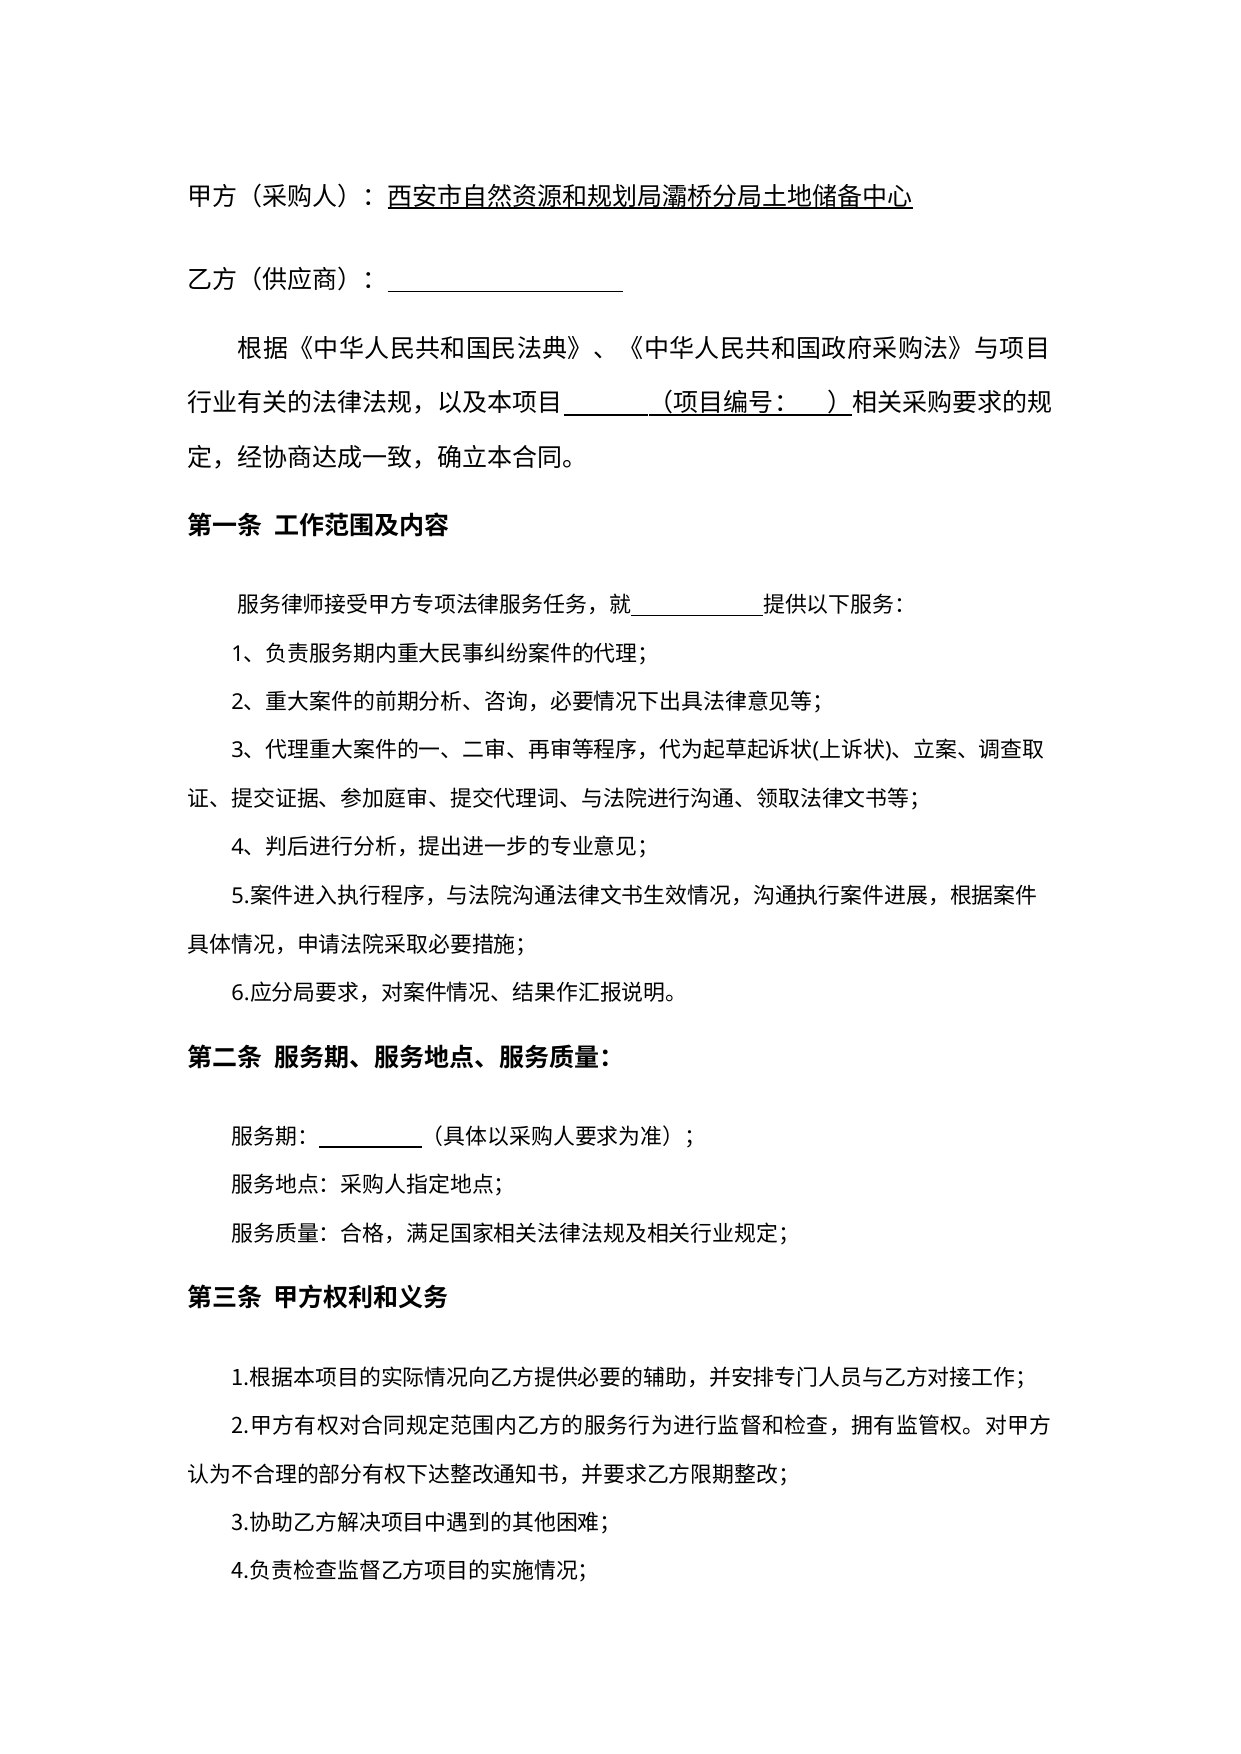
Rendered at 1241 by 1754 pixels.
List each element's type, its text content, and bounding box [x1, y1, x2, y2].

text 第二条 服务期、服务地点、服务质量： [187, 1023, 1053, 1088]
text 3.协助乙方解决项目中遇到的其他困难； [187, 1504, 1053, 1537]
text 2、重大案件的前期分析、咨询，必要情况下出具法律意见等； [812, 684, 1053, 716]
text 服务期： （具体以采购人要求为准）； [187, 1118, 1053, 1151]
text 1.根据本项目的实际情况向乙方提供必要的辅助，并安排专门人员与乙方对接工作； [187, 1359, 1053, 1392]
text 服务质量：合格，满足国家相关法律法规及相关行业规定； [187, 1215, 1053, 1248]
text 乙方（供应商）： [187, 245, 1053, 310]
text 5.案件进入执行程序，与法院沟通法律文书生效情况，沟通执行案件进展，根据案件具体情况，申请法院采取必要措施； [187, 877, 1053, 959]
text 2.甲方有权对合同规定范围内乙方的服务行为进行监督和检查，拥有监管权。对甲方认为不合理的部分有权下达整改通知书，并要求乙方限期整改； [187, 1407, 1053, 1489]
text 服务地点：采购人指定地点； [187, 1167, 1053, 1199]
text 1、负责服务期内重大民事纠纷案件的代理； [187, 635, 1053, 668]
text 第三条 甲方权利和义务 [187, 1263, 1053, 1328]
text 根据《中华人民共和国民法典》、《中华人民共和国政府采购法》与项目行业有关的法律法规，以及本项目 （项目编号： ）相关采购要求的规定，经协商达成一致，确立本合同。 [187, 328, 1053, 473]
text 3、代理重大案件的一、二审、再审等程序，代为起草起诉状(上诉状)、立案、调查取证、提交证据、参加庭审、提交代理词、与法院进行沟通、领取法律文书等； [187, 732, 1053, 813]
text 4、判后进行分析，提出进一步的专业意见； [187, 829, 1053, 862]
text 6.应分局要求，对案件情况、结果作汇报说明。 [187, 974, 1053, 1007]
text 第一条 工作范围及内容 [187, 491, 1053, 556]
text 4.负责检查监督乙方项目的实施情况； [187, 1553, 1053, 1585]
text 甲方（采购人）：西安市自然资源和规划局灞桥分局土地储备中心 [187, 162, 1053, 227]
text 服务律师接受甲方专项法律服务任务，就 提供以下服务： [187, 587, 1053, 619]
